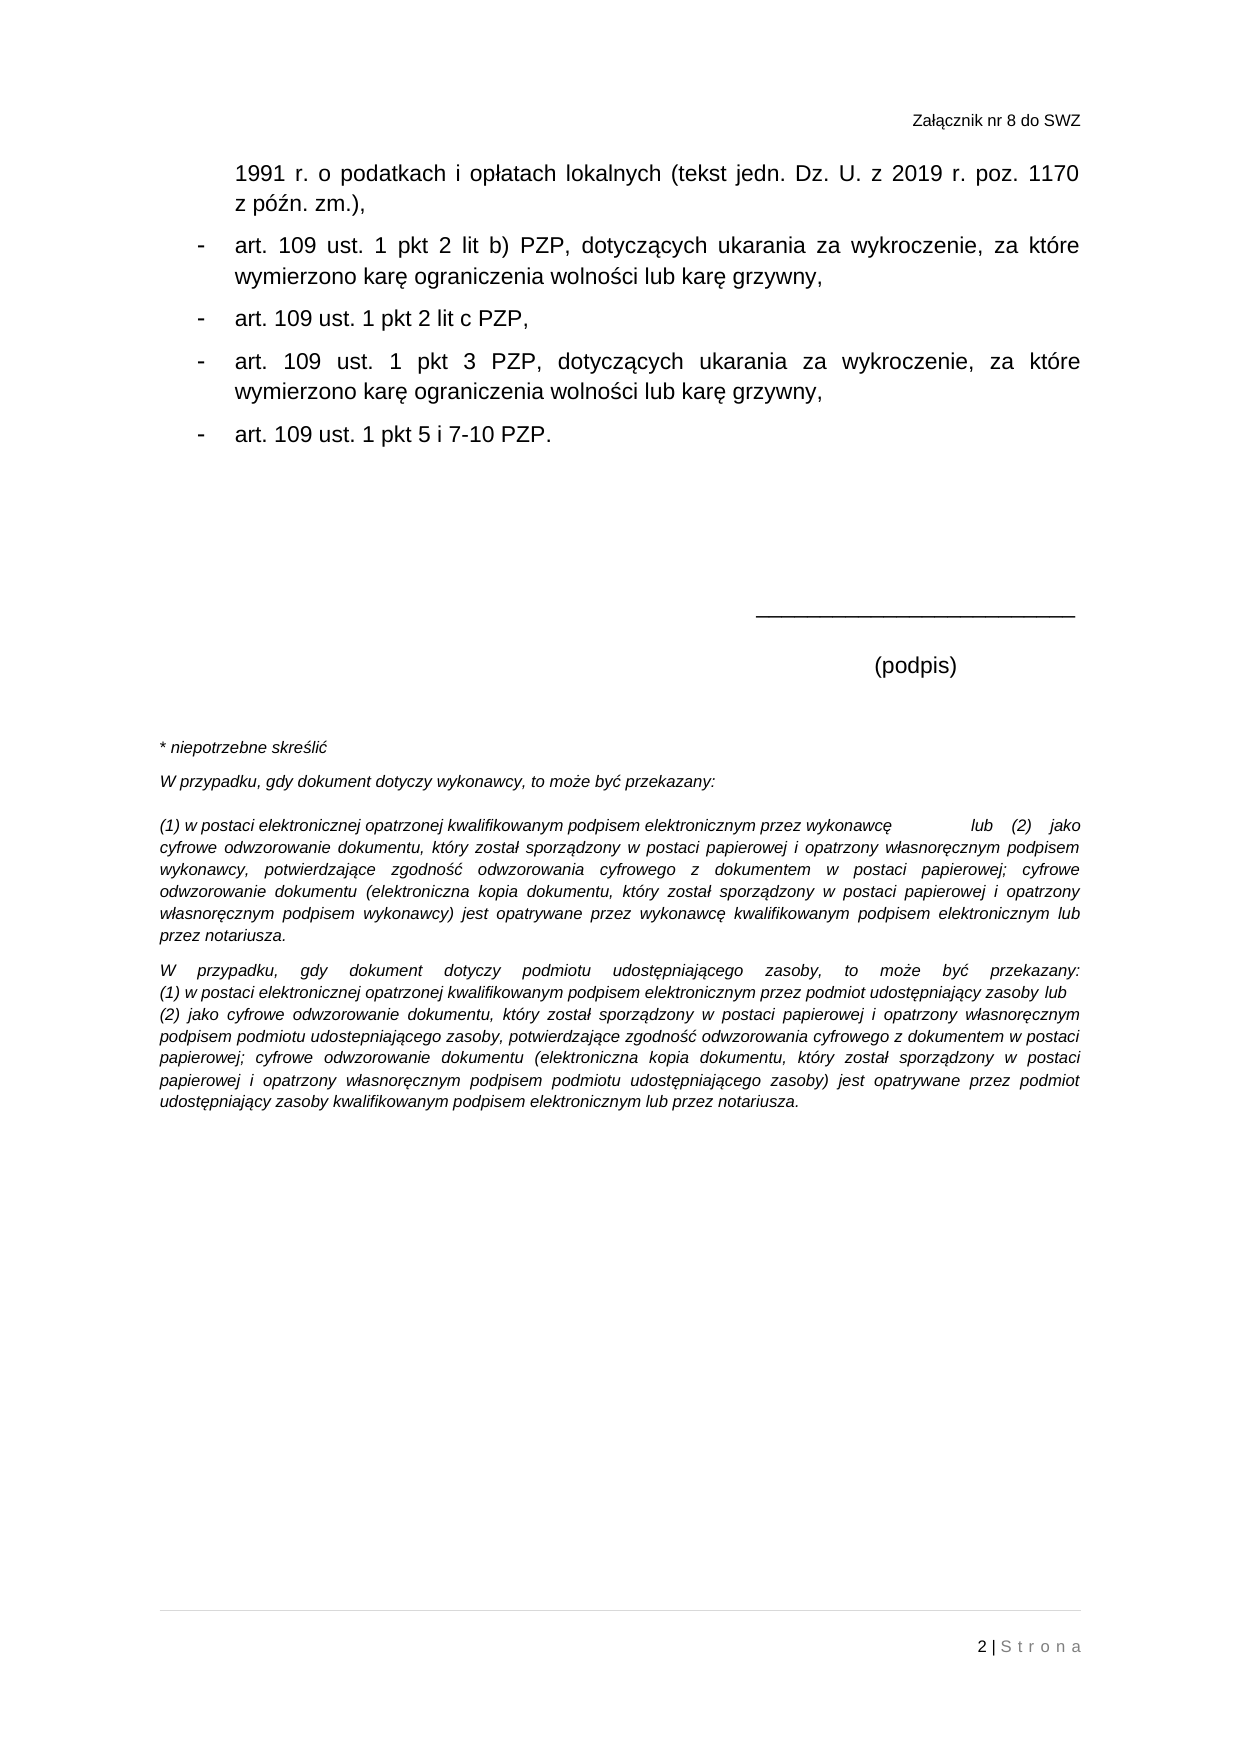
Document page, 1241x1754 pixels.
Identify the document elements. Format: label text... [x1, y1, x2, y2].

list art. 109 ust. 1 pkt 3 PZP, dotyczących ukarania za wykroczenie, za które wymierzono karę ograniczenia wolności lub karę grzywny, [197, 348, 1081, 404]
list art. 109 ust. 1 pkt 5 i 7-10 PZP. [197, 421, 1081, 447]
list art. 109 ust. 1 pkt 2 lit c PZP, [197, 305, 1081, 332]
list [197, 159, 1081, 216]
list art. 109 ust. 1 pkt 2 lit b) PZP, dotyczących ukarania za wykroczenie, za które wymierzono karę ograniczenia wolności lub karę grzywny, [197, 232, 1081, 289]
text W przypadku, gdy dokument dotyczy podmiotu udostępniającego zasoby, to może być przekazany: (1) w postaci elektronicznej opatrzonej kwalifikowanym podpisem elektronicznym przez podmiot udostępniający zasoby lub (2) jako cyfrowe odwzorowanie dokumentu, który został sporządzony w postaci papierowej i opatrzony własnoręcznym podpisem podmiotu udostepniającego zasoby, potwierdzające zgodność odwzorowania cyfrowego z dokumentem w postaci papierowej; cyfrowe odwzorowanie dokumentu (elektroniczna kopia dokumentu, który został sporządzony w postaci papierowej i opatrzony własnoręcznym podpisem podmiotu udostępniającego zasoby) jest opatrywane przez podmiot udostępniający zasoby kwalifikowanym podpisem elektronicznym lub przez notariusza. [159, 960, 1081, 1111]
text * niepotrzebne skreślić [159, 738, 1081, 757]
text W przypadku, gdy dokument dotyczy wykonawcy, to może być przekazany: (1) w postaci elektronicznej opatrzonej kwalifikowanym podpisem elektronicznym przez wykonawcę lub (2) jako cyfrowe odwzorowanie dokumentu, który został sporządzony w postaci papierowej i opatrzony własnoręcznym podpisem wykonawcy, potwierdzające zgodność odwzorowania cyfrowego z dokumentem w postaci papierowej; cyfrowe odwzorowanie dokumentu (elektroniczna kopia dokumentu, który został sporządzony w postaci papierowej i opatrzony własnoręcznym podpisem wykonawcy) jest opatrywane przez wykonawcę kwalifikowanym podpisem elektronicznym lub przez notariusza. [159, 772, 1081, 945]
text _________________________ (podpis) [750, 592, 1081, 678]
